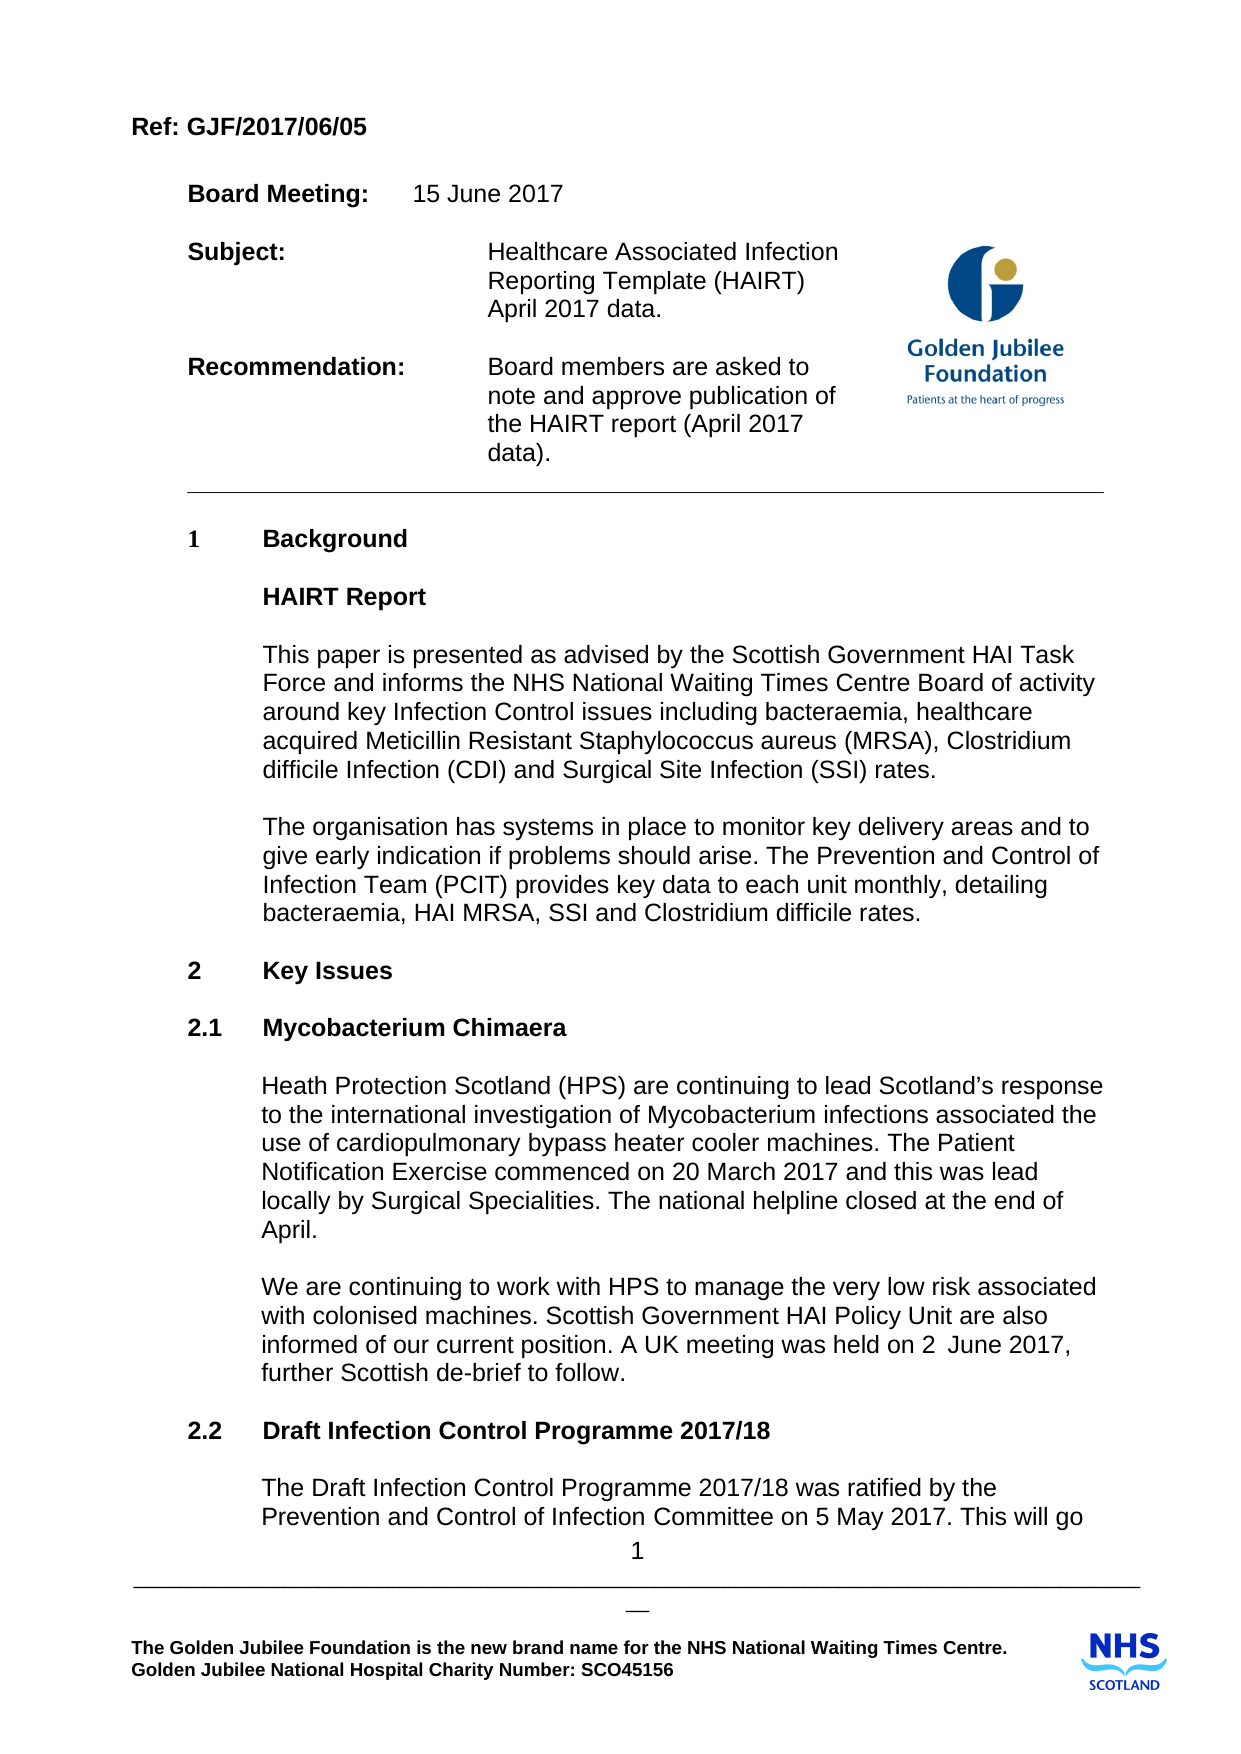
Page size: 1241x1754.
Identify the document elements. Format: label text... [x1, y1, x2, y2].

text 2.2 Draft Infection Control Programme 2017/18 [187, 1416, 1106, 1444]
text 1 Background [187, 524, 1106, 553]
subtitle Ref: GJF/2017/06/05 [131, 112, 1106, 141]
text We are continuing to work with HPS to manage the very low risk associated with colonised machines. Scottish Government HAI Policy Unit are also informed of our current position. A UK meeting was held on 2 June 2017, further Scottish de-brief to follow. [261, 1272, 1106, 1387]
text HAIRT Report [262, 582, 1106, 611]
text This paper is presented as advised by the Scottish Government HAI Task Force and informs the NHS National Waiting Times Centre Board of activity around key Infection Control issues including bacteraemia, healthcare acquired Meticillin Resistant Staphylococcus aureus (MRSA), Clostridium difficile Infection (CDI) and Surgical Site Infection (SSI) rates. [262, 639, 1106, 783]
text Board Meeting: 15 June 2017 [131, 179, 1106, 208]
text Recommendation: Board members are asked to note and approve publication of the HAIRT report (April 2017 data). [187, 352, 1106, 467]
picture [1081, 1633, 1167, 1690]
text 2.1 Mycobacterium Chimaera [187, 1013, 1106, 1042]
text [261, 1473, 1106, 1531]
text Subject: Healthcare Associated Infection Reporting Template (HAIRT) April 2017 data. [187, 237, 862, 323]
text Heath Protection Scotland (HPS) are continuing to lead Scotland’s response to the international investigation of Mycobacterium infections associated the use of cardiopulmonary bypass heater cooler machines. The Patient Notification Exercise commenced on 20 March 2017 and this was lead locally by Surgical Specialities. The national helpline closed at the end of April. [261, 1071, 1106, 1243]
text __________________________________________________________________ [187, 467, 1106, 496]
text 2 Key Issues [187, 956, 1106, 984]
text The organisation has systems in place to monitor key delivery areas and to give early indication if problems should arise. The Prevention and Control of Infection Team (PCIT) provides key data to each unit monthly, detailing bacteraemia, HAI MRSA, SSI and Clostridium difficile rates. [262, 812, 1106, 927]
picture [862, 205, 1109, 453]
